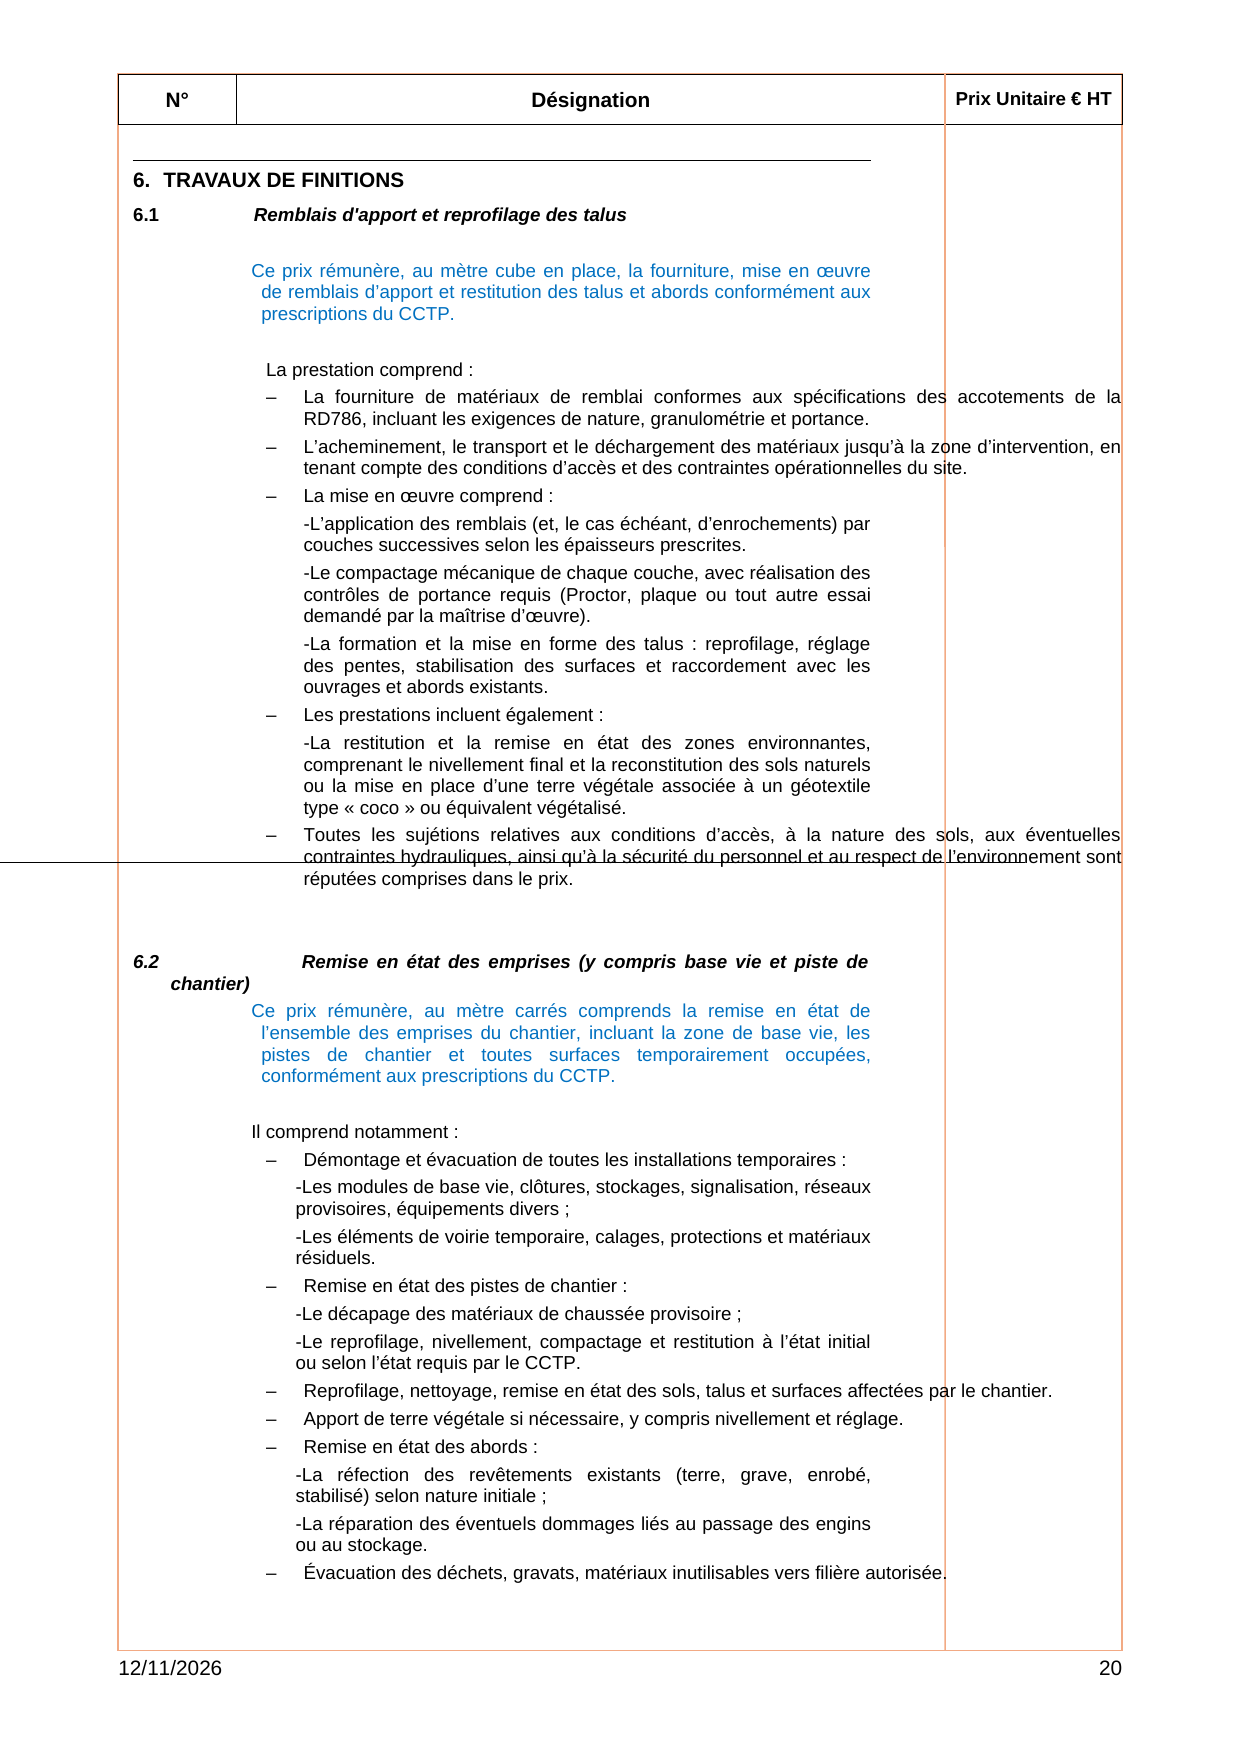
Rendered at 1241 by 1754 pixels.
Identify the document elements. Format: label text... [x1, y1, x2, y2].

list -La réparation des éventuels dommages liés au passage des engins ou au stockage. [295, 1513, 871, 1556]
text Apport de terre végétale si nécessaire, y compris nivellement et réglage. [266, 1408, 1122, 1429]
list -La formation et la mise en forme des talus : reprofilage, réglage des pentes, stabilisation des surfaces et raccordement avec les ouvrages et abords existants. [303, 633, 871, 698]
text Remise en état des abords : [266, 1436, 1122, 1457]
subtitle TRAVAUX DE FINITIONS [133, 161, 871, 191]
text Ce prix rémunère, au mètre carrés comprends la remise en état de l’ensemble des emprises du chantier, incluant la zone de base vie, les pistes de chantier et toutes surfaces temporairement occupées, conformément aux prescriptions du CCTP. [251, 1000, 871, 1086]
subtitle Remblais d'apport et reprofilage des talus [133, 204, 871, 226]
list -Les modules de base vie, clôtures, stockages, signalisation, réseaux provisoires, équipements divers ; [295, 1176, 871, 1219]
list La prestation comprend : [266, 358, 871, 380]
text Remise en état des pistes de chantier : [266, 1275, 1122, 1296]
list -L’application des remblais (et, le cas échéant, d’enrochements) par couches successives selon les épaisseurs prescrites. [303, 513, 871, 556]
text La mise en œuvre comprend : [266, 485, 1122, 506]
list -Les éléments de voirie temporaire, calages, protections et matériaux résiduels. [295, 1226, 871, 1269]
text Les prestations incluent également : [266, 704, 1122, 726]
list -Le décapage des matériaux de chaussée provisoire ; [295, 1303, 871, 1324]
list -La réfection des revêtements existants (terre, grave, enrobé, stabilisé) selon nature initiale ; [295, 1463, 871, 1506]
list -Le compactage mécanique de chaque couche, avec réalisation des contrôles de portance requis (Proctor, plaque ou tout autre essai demandé par la maîtrise d’œuvre). [303, 562, 871, 627]
text Toutes les sujétions relatives aux conditions d’accès, à la nature des sols, aux éventuelles contraintes hydrauliques, ainsi qu’à la sécurité du personnel et au respect de l’environnement sont réputées comprises dans le prix. [266, 824, 1122, 889]
list -La restitution et la remise en état des zones environnantes, comprenant le nivellement final et la reconstitution des sols naturels ou la mise en place d’une terre végétale associée à un géotextile type « coco » ou équivalent végétalisé. [303, 732, 871, 818]
text Il comprend notamment : [251, 1121, 871, 1142]
text Ce prix rémunère, au mètre cube en place, la fourniture, mise en œuvre de remblais d’apport et restitution des talus et abords conformément aux prescriptions du CCTP. [251, 259, 871, 324]
text Reprofilage, nettoyage, remise en état des sols, talus et surfaces affectées par le chantier. [266, 1380, 1122, 1401]
text La fourniture de matériaux de remblai conformes aux spécifications des accotements de la RD786, incluant les exigences de nature, granulométrie et portance. [266, 386, 1122, 429]
text L’acheminement, le transport et le déchargement des matériaux jusqu’à la zone d’intervention, en tenant compte des conditions d’accès et des contraintes opérationnelles du site. [266, 436, 1122, 479]
text Démontage et évacuation de toutes les installations temporaires : [266, 1148, 1122, 1170]
subtitle Remise en état des emprises (y compris base vie et piste de chantier) [133, 951, 871, 994]
text Évacuation des déchets, gravats, matériaux inutilisables vers filière autorisée. [266, 1562, 1122, 1584]
list -Le reprofilage, nivellement, compactage et restitution à l’état initial ou selon l’état requis par le CCTP. [295, 1331, 871, 1374]
